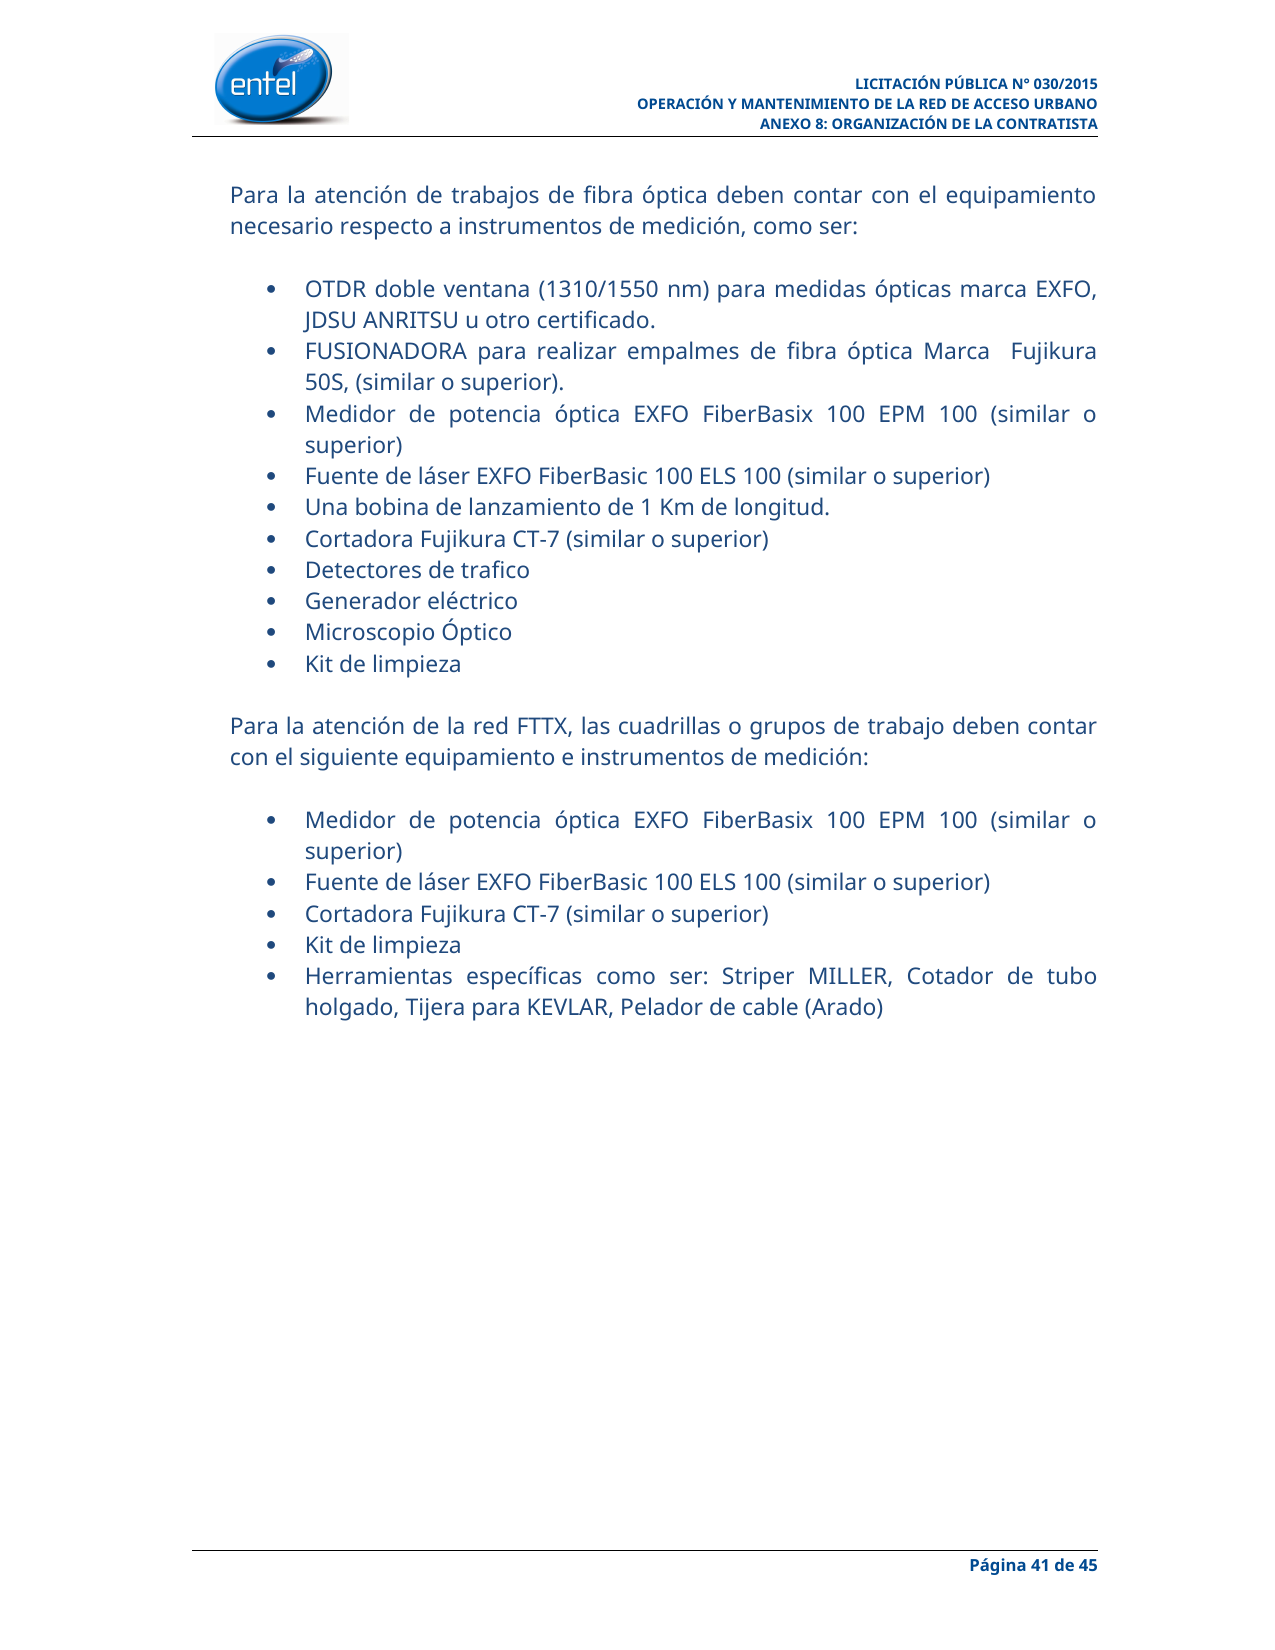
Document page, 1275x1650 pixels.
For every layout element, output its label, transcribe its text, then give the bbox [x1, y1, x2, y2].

list Herramientas específicas como ser: Striper MILLER, Cotador de tubo holgado, Tijera para KEVLAR, Pelador de cable (Arado) [267, 960, 1098, 1023]
list Medidor de potencia óptica EXFO FiberBasix 100 EPM 100 (similar o superior) [267, 398, 1098, 460]
list Una bobina de lanzamiento de 1 Km de longitud. [267, 491, 1098, 523]
list Detectores de trafico [267, 554, 1098, 585]
list Kit de limpieza [267, 648, 1098, 679]
list Medidor de potencia óptica EXFO FiberBasix 100 EPM 100 (similar o superior) [267, 804, 1098, 866]
list Cortadora Fujikura CT-7 (similar o superior) [267, 898, 1098, 929]
list Fuente de láser EXFO FiberBasic 100 ELS 100 (similar o superior) [267, 866, 1098, 898]
list Cortadora Fujikura CT-7 (similar o superior) [267, 523, 1098, 554]
list Kit de limpieza [267, 929, 1098, 960]
list Generador eléctrico [267, 585, 1098, 616]
list OTDR doble ventana (1310/1550 nm) para medidas ópticas marca EXFO, JDSU ANRITSU u otro certificado. [267, 273, 1098, 335]
text Para la atención de trabajos de fibra óptica deben contar con el equipamiento necesario respecto a instrumentos de medición, como ser: [229, 179, 1098, 241]
text Para la atención de la red FTTX, las cuadrillas o grupos de trabajo deben contar con el siguiente equipamiento e instrumentos de medición: [229, 710, 1098, 773]
list Fuente de láser EXFO FiberBasic 100 ELS 100 (similar o superior) [267, 460, 1098, 491]
list FUSIONADORA para realizar empalmes de fibra óptica Marca Fujikura 50S, (similar o superior). [267, 335, 1098, 398]
list Microscopio Óptico [267, 616, 1098, 648]
picture [214, 33, 350, 125]
